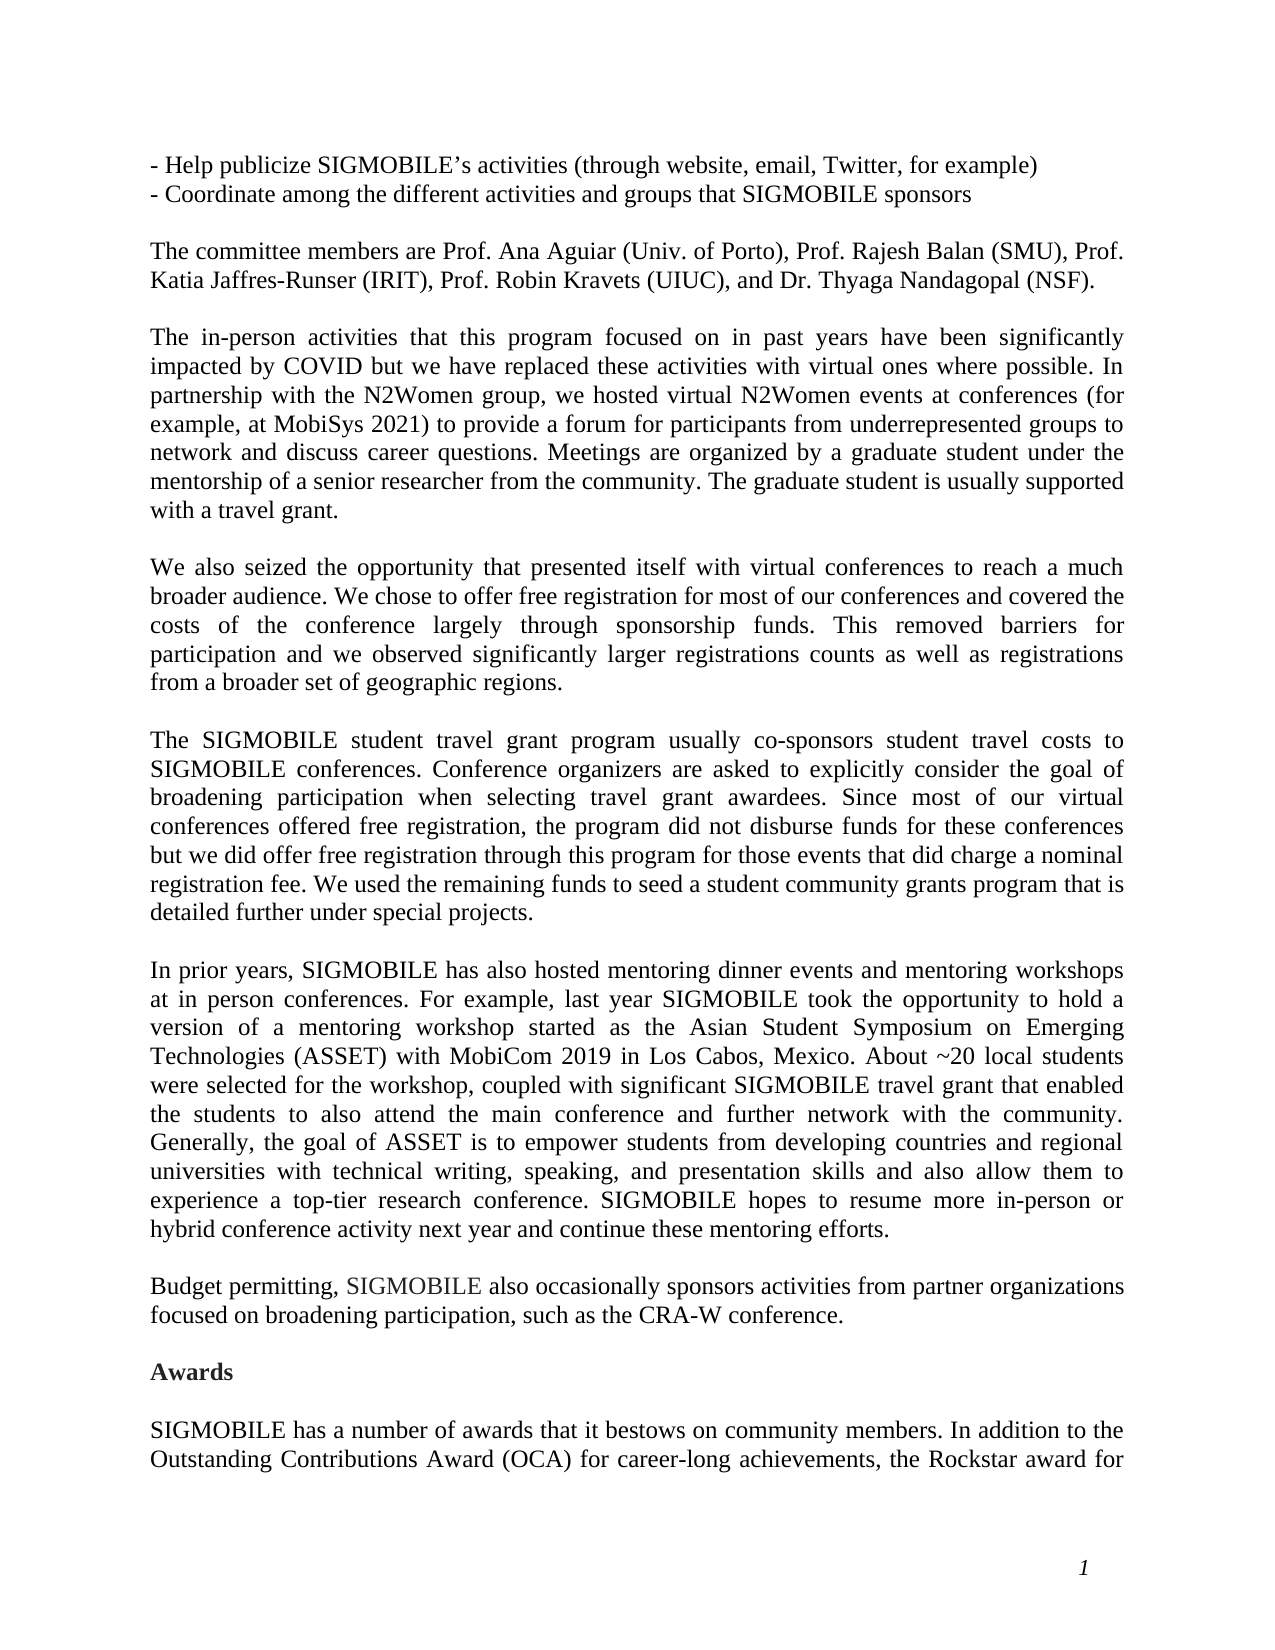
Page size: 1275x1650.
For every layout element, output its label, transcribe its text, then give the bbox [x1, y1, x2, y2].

text The in-person activities that this program focused on in past years have been significantly impacted by COVID but we have replaced these activities with virtual ones where possible. In partnership with the N2Women group, we hosted virtual N2Women events at conferences (for example, at MobiSys 2021) to provide a forum for participants from underrepresented groups to network and discuss career questions. Meetings are organized by a graduate student under the mentorship of a senior researcher from the community. The graduate student is usually supported with a travel grant. [150, 322, 1125, 524]
text Awards [150, 1357, 1125, 1386]
text The SIGMOBILE student travel grant program usually co-sponsors student travel costs to SIGMOBILE conferences. Conference organizers are asked to explicitly consider the goal of broadening participation when selecting travel grant awardees. Since most of our virtual conferences offered free registration, the program did not disburse funds for these conferences but we did offer free registration through this program for those events that did charge a nominal registration fee. We used the remaining funds to seed a student community grants program that is detailed further under special projects. [150, 725, 1125, 926]
text We also seized the opportunity that presented itself with virtual conferences to reach a much broader audience. We chose to offer free registration for most of our conferences and covered the costs of the conference largely through sponsorship funds. This removed barriers for participation and we observed significantly larger registrations counts as well as registrations from a broader set of geographic regions. [150, 552, 1125, 696]
text The committee members are Prof. Ana Aguiar (Univ. of Porto), Prof. Rajesh Balan (SMU), Prof. Katia Jaffres-Runser (IRIT), Prof. Robin Kravets (UIUC), and Dr. Thyaga Nandagopal (NSF). [150, 236, 1125, 294]
text - Help publicize SIGMOBILE’s activities (through website, email, Twitter, for example) [150, 150, 1125, 179]
text Budget permitting, SIGMOBILE also occasionally sponsors activities from partner organizations focused on broadening participation, such as the CRA-W conference. [150, 1271, 1125, 1329]
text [150, 1415, 1125, 1472]
text In prior years, SIGMOBILE has also hosted mentoring dinner events and mentoring workshops at in person conferences. For example, last year SIGMOBILE took the opportunity to hold a version of a mentoring workshop started as the Asian Student Symposium on Emerging Technologies (ASSET) with MobiCom 2019 in Los Cabos, Mexico. About ~20 local students were selected for the workshop, coupled with significant SIGMOBILE travel grant that enabled the students to also attend the main conference and further network with the community. Generally, the goal of ASSET is to empower students from developing countries and regional universities with technical writing, speaking, and presentation skills and also allow them to experience a top-tier research conference. SIGMOBILE hopes to resume more in-person or hybrid conference activity next year and continue these mentoring efforts. [150, 955, 1125, 1242]
text - Coordinate among the different activities and groups that SIGMOBILE sponsors [150, 179, 1125, 207]
